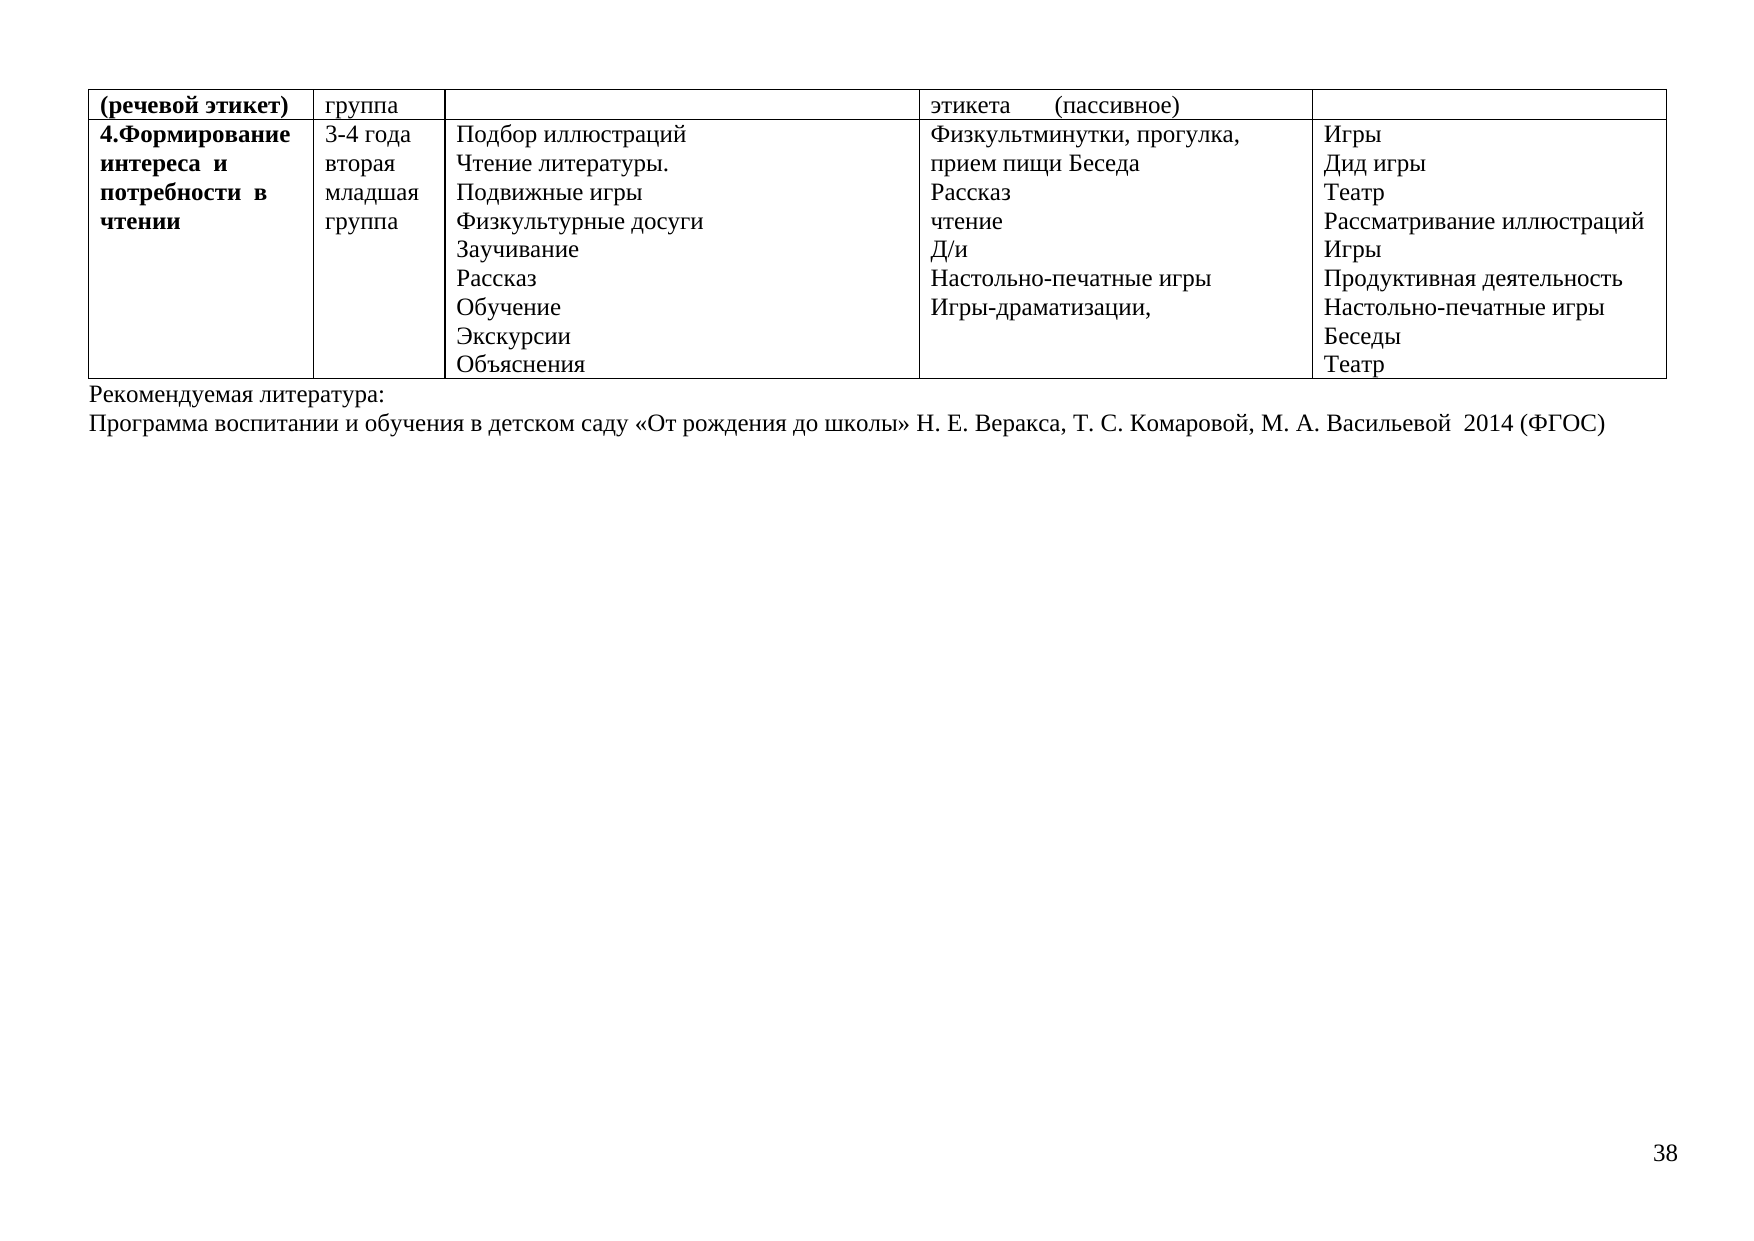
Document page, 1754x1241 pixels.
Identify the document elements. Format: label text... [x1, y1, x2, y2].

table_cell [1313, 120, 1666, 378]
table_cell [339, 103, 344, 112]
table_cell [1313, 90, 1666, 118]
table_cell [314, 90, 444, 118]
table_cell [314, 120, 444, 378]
text Рекомендуемая литература: [89, 379, 1678, 408]
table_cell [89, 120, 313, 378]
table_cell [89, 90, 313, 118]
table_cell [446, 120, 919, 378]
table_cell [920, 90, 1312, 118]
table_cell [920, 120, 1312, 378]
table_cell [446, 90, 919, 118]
text Программа воспитании и обучения в детском саду «От рождения до школы» Н. Е. Веракса, Т. С. Комаровой, М. А. Васильевой 2014 (ФГОС) [89, 408, 1678, 437]
